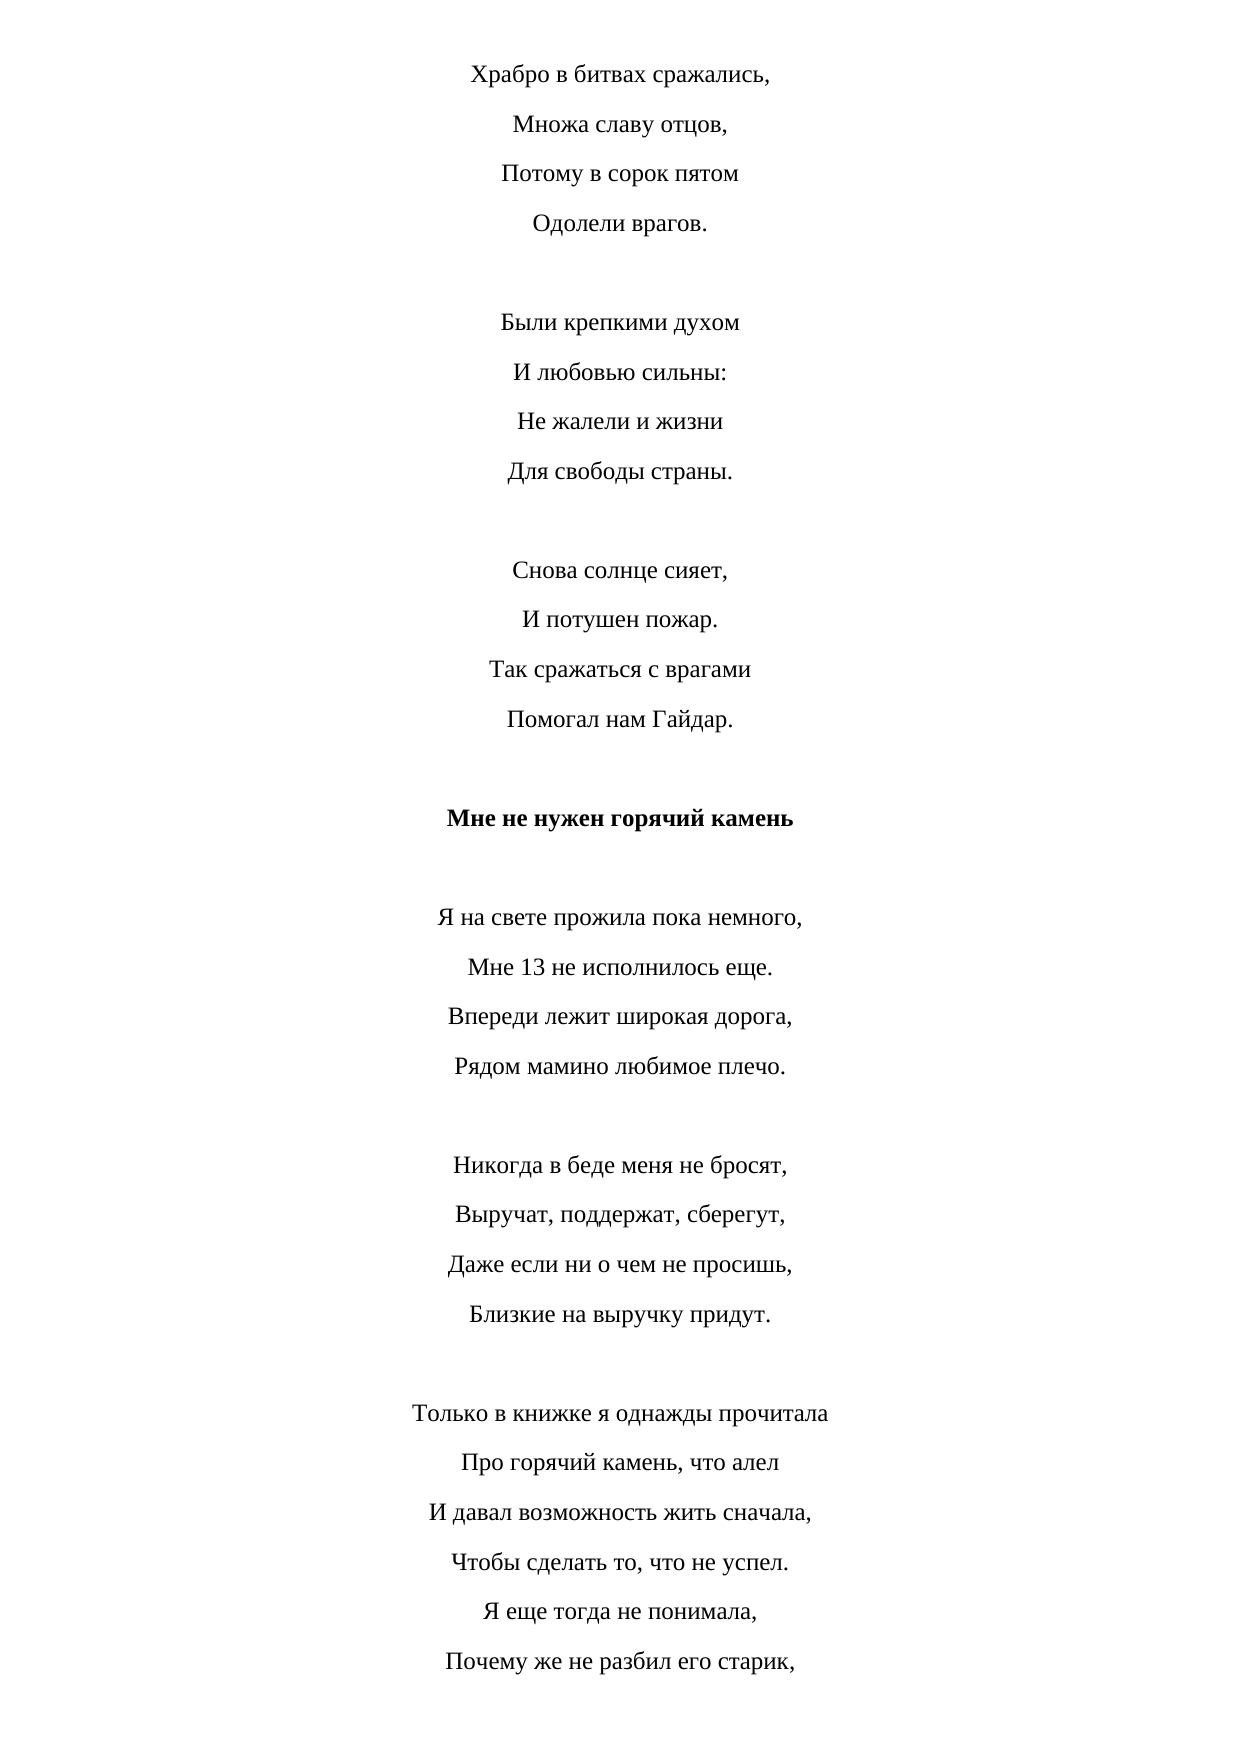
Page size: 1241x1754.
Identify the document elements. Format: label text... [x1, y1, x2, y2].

text И любовью сильны: [75, 357, 1165, 385]
text Выручат, поддержат, сберегут, [75, 1199, 1165, 1228]
text Рядом мамино любимое плечо. [75, 1051, 1165, 1079]
text Потому в сорок пятом [75, 158, 1165, 187]
text Множа славу отцов, [75, 109, 1165, 137]
text Впереди лежит широкая дорога, [75, 1001, 1165, 1030]
text Я на свете прожила пока немного, [75, 902, 1165, 931]
text И давал возможность жить сначала, [75, 1497, 1165, 1526]
text Храбро в битвах сражались, [75, 59, 1165, 88]
text Только в книжке я однажды прочитала [75, 1398, 1165, 1427]
text Даже если ни о чем не просишь, [75, 1249, 1165, 1278]
text Мне не нужен горячий камень [75, 803, 1165, 832]
text Чтобы сделать то, что не успел. [75, 1547, 1165, 1575]
text Мне 13 не исполнилось еще. [75, 952, 1165, 980]
text Про горячий камень, что алел [75, 1447, 1165, 1476]
text Близкие на выручку придут. [75, 1299, 1165, 1327]
text Одолели врагов. [75, 208, 1165, 237]
text Были крепкими духом [75, 307, 1165, 336]
text Я еще тогда не понимала, [75, 1596, 1165, 1625]
text Помогал нам Гайдар. [75, 704, 1165, 732]
text Не жалели и жизни [75, 406, 1165, 435]
text Почему же не разбил его старик, [75, 1646, 1165, 1674]
text Для свободы страны. [75, 456, 1165, 484]
text И потушен пожар. [75, 604, 1165, 633]
text Так сражаться с врагами [75, 654, 1165, 683]
text Никогда в беде меня не бросят, [75, 1150, 1165, 1179]
text Снова солнце сияет, [75, 555, 1165, 584]
